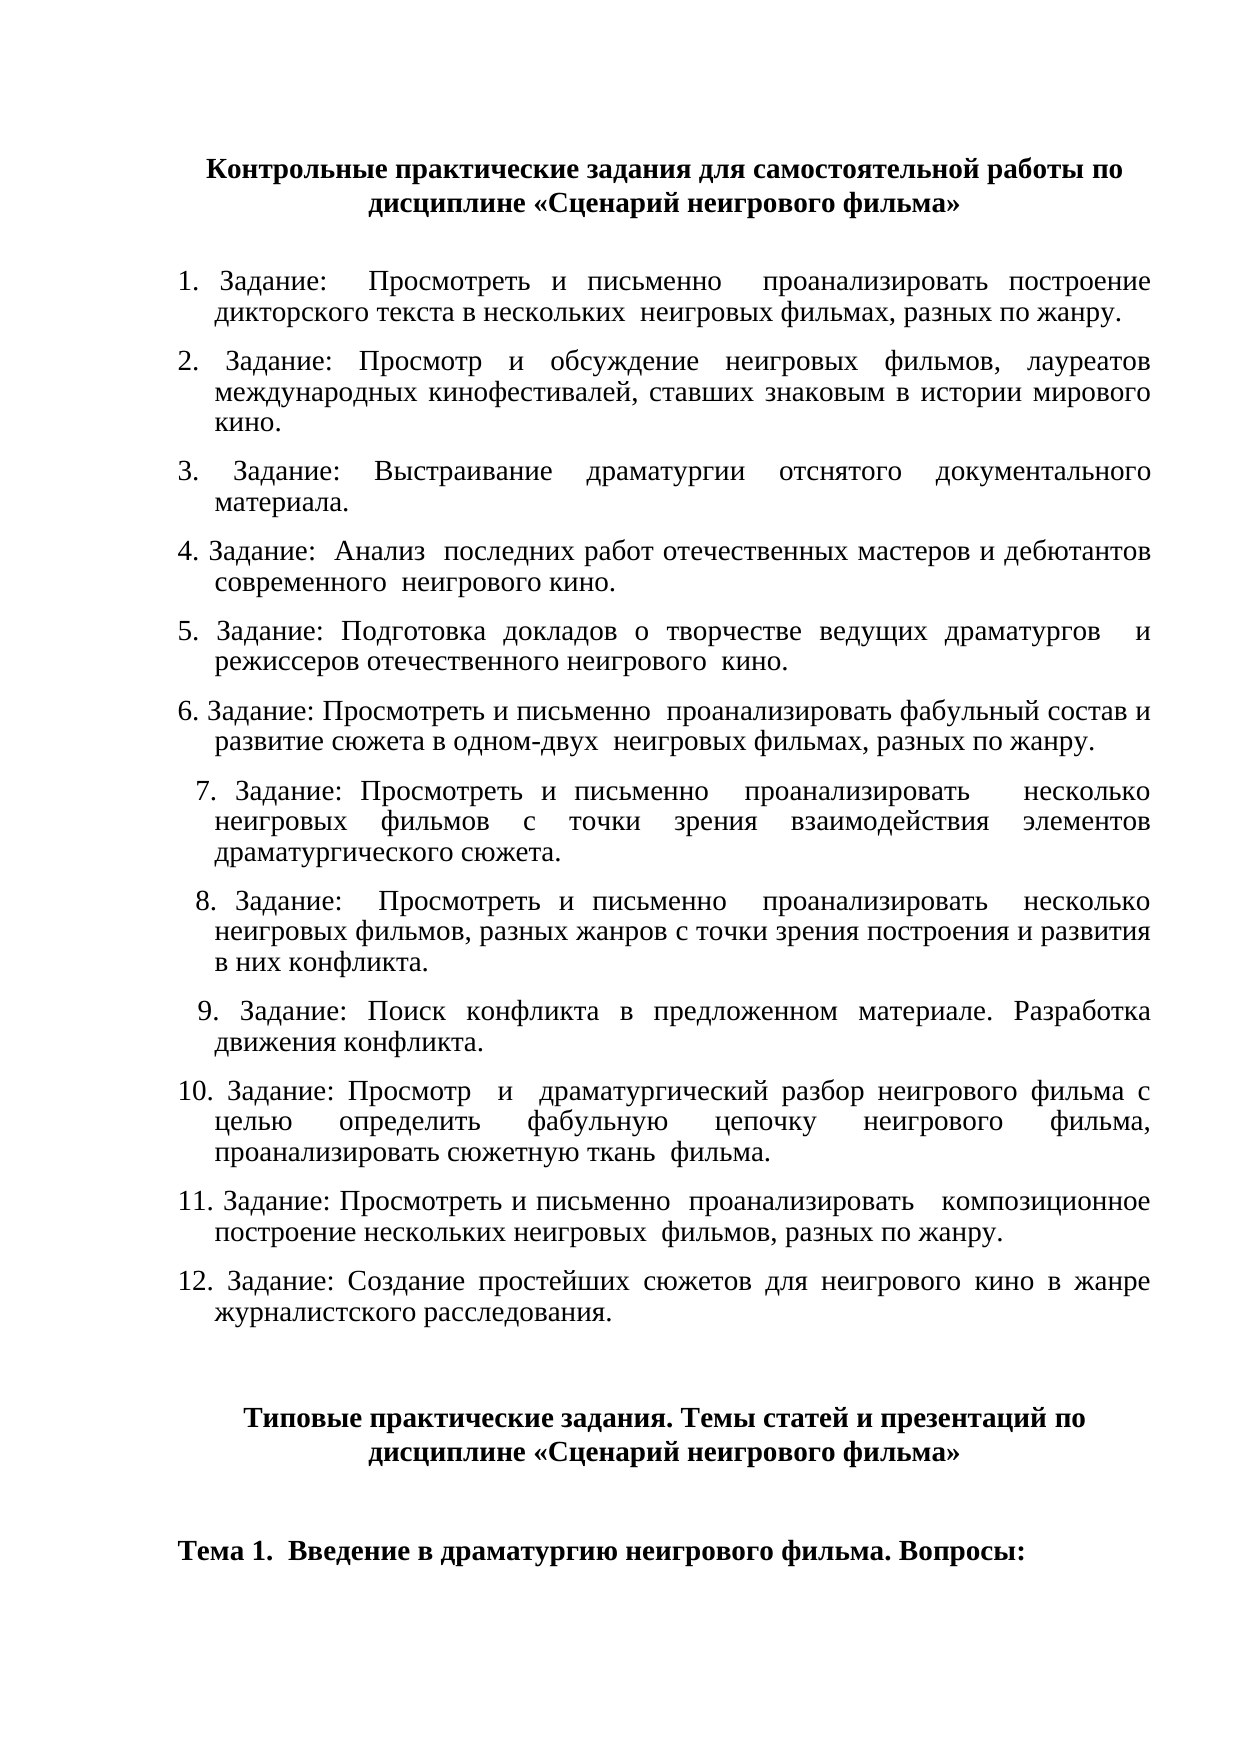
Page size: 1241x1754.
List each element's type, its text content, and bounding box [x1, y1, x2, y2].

text 6. Задание: Просмотреть и письменно проанализировать фабульный состав и развитие сюжета в одном-двух неигровых фильмах, разных по жанру. [177, 696, 1152, 757]
text 1. Задание: Просмотреть и письменно проанализировать построение дикторского текста в нескольких неигровых фильмах, разных по жанру. [177, 266, 1152, 327]
text 2. Задание: Просмотр и обсуждение неигровых фильмов, лауреатов международных кинофестивалей, ставших знаковым в истории мирового кино. [177, 346, 1152, 438]
text Тема 1. Введение в драматургию неигрового фильма. Вопросы: [177, 1536, 1152, 1566]
text 10. Задание: Просмотр и драматургический разбор неигрового фильма с целью определить фабульную цепочку неигрового фильма, проанализировать сюжетную ткань фильма. [177, 1076, 1152, 1167]
text 7. Задание: Просмотреть и письменно проанализировать несколько неигровых фильмов с точки зрения взаимодействия элементов драматургического сюжета. [177, 776, 1152, 867]
text 8. Задание: Просмотреть и письменно проанализировать несколько неигровых фильмов, разных жанров с точки зрения построения и развития в них конфликта. [177, 886, 1152, 977]
text 4. Задание: Анализ последних работ отечественных мастеров и дебютантов современного неигрового кино. [177, 536, 1152, 597]
text 9. Задание: Поиск конфликта в предложенном материале. Разработка движения конфликта. [177, 996, 1152, 1057]
text 3. Задание: Выстраивание драматургии отснятого документального материала. [177, 456, 1152, 517]
text 11. Задание: Просмотреть и письменно проанализировать композиционное построение нескольких неигровых фильмов, разных по жанру. [177, 1186, 1152, 1247]
text Типовые практические задания. Темы статей и презентаций по дисциплине «Сценарий неигрового фильма» [177, 1400, 1152, 1467]
text 5. Задание: Подготовка докладов о творчестве ведущих драматургов и режиссеров отечественного неигрового кино. [177, 616, 1152, 677]
text Контрольные практические задания для самостоятельной работы по дисциплине «Сценарий неигрового фильма» [177, 152, 1152, 219]
text 12. Задание: Создание простейших сюжетов для неигрового кино в жанре журналистского расследования. [177, 1266, 1152, 1327]
